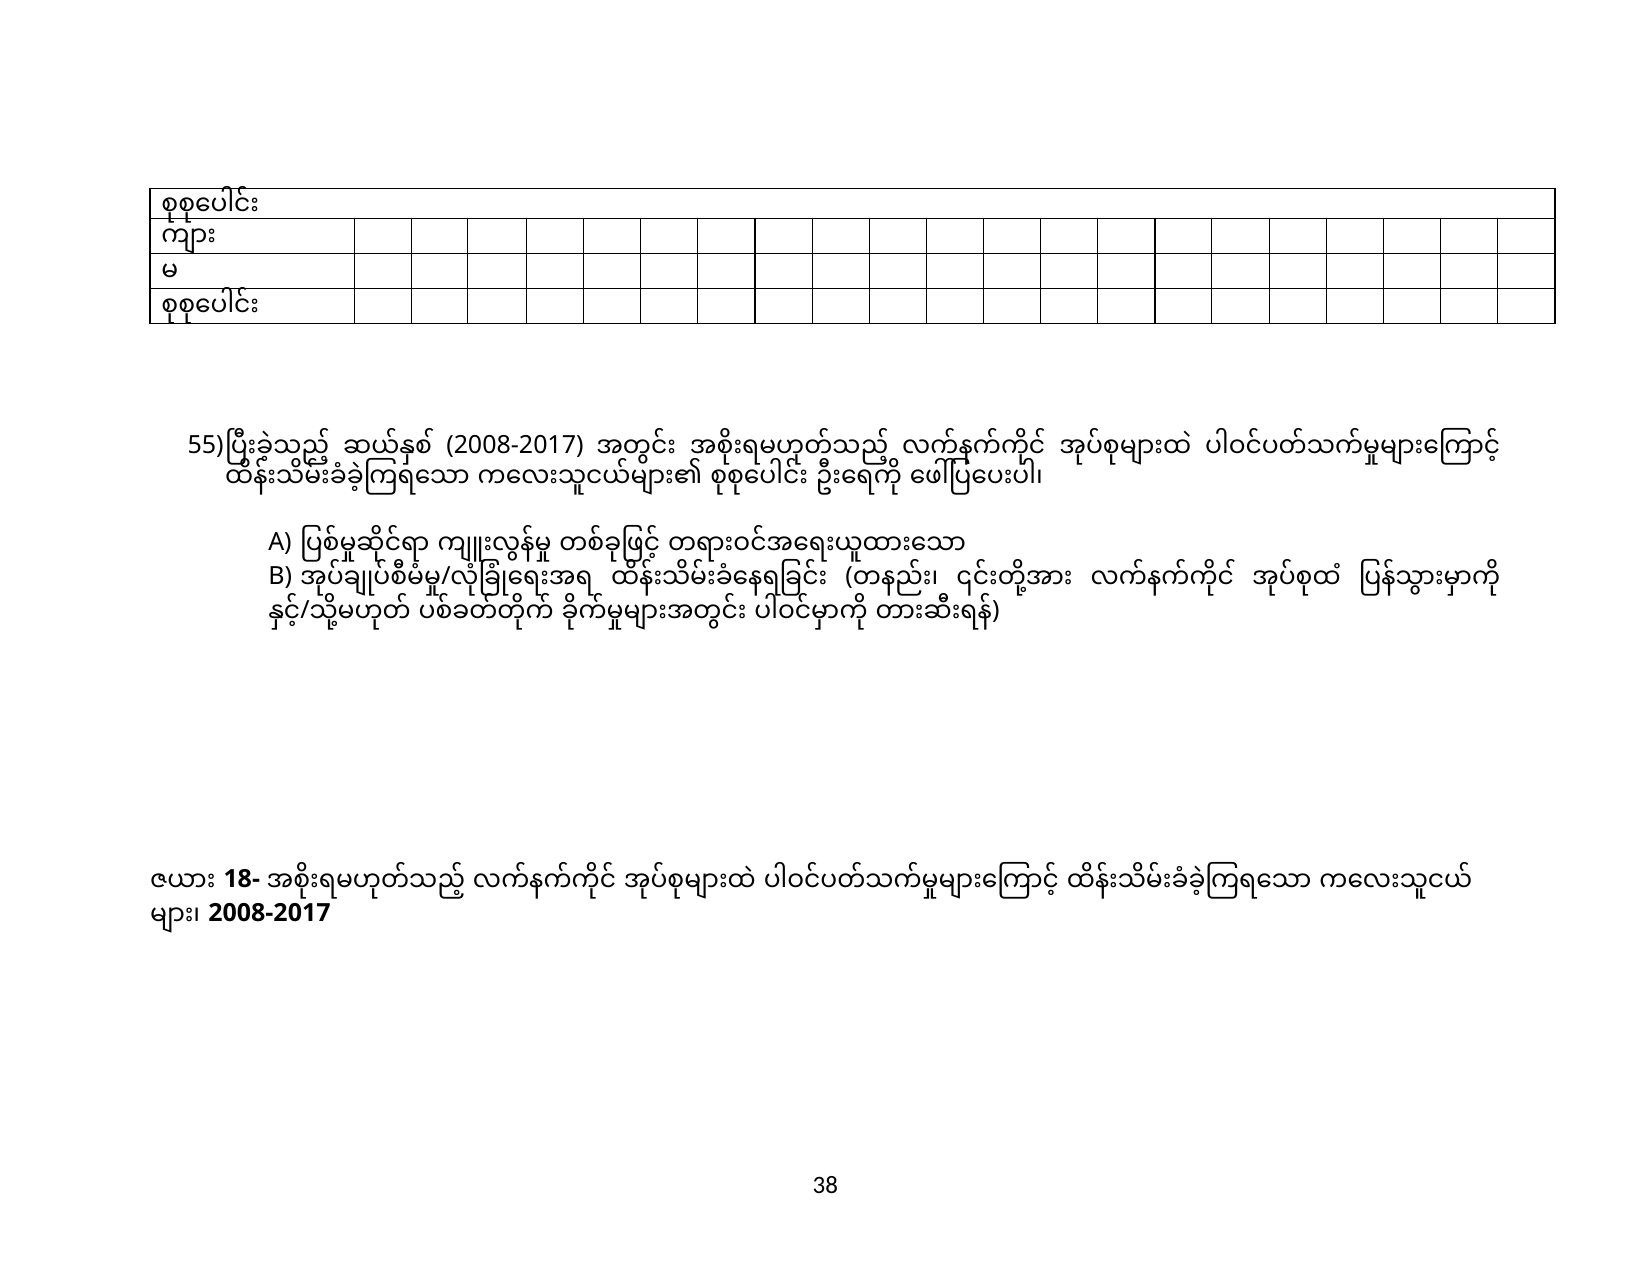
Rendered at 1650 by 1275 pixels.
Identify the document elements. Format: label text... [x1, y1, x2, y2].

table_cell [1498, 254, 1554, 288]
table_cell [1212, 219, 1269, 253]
list ပြီးခဲ့သည့် ဆယ်နှစ် (2008-2017) အတွင်း အစိုးရမဟုတ်သည့် လက်နက်ကိုင် အုပ်စုများထဲ ပါဝင်ပတ်သက်မှုများကြောင့် ထိန်းသိမ်းခံခဲ့ကြရသော ကလေးသူငယ်များ၏ စုစုပေါင်း ဦးရေကို ဖေါ်ပြပေးပါ၊ [187, 426, 1500, 489]
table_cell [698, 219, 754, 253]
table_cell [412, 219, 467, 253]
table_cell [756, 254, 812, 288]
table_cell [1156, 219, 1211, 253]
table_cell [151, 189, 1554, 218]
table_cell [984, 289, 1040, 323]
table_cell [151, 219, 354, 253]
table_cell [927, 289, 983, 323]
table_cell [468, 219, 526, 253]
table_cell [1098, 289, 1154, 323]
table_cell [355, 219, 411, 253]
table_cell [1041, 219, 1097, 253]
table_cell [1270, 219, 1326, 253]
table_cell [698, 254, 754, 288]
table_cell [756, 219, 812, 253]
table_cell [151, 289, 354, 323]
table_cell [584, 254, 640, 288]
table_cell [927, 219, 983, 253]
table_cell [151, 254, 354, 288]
list အုပ်ချုပ်စီမံမှု/လုံခြုံရေးအရ ထိန်းသိမ်းခံနေရခြင်း (တနည်း၊ ၎င်းတို့အား လက်နက်ကိုင် အုပ်စုထံ ပြန်သွားမှာကို နှင့်/သို့မဟုတ် ပစ်ခတ်တိုက် ခိုက်မှုများအတွင်း ပါဝင်မှာကို တားဆီးရန်) [268, 558, 1500, 626]
list ပြစ်မှုဆိုင်ရာ ကျူးလွန်မှု တစ်ခုဖြင့် တရားဝင်အရေးယူထားသော [268, 523, 1500, 558]
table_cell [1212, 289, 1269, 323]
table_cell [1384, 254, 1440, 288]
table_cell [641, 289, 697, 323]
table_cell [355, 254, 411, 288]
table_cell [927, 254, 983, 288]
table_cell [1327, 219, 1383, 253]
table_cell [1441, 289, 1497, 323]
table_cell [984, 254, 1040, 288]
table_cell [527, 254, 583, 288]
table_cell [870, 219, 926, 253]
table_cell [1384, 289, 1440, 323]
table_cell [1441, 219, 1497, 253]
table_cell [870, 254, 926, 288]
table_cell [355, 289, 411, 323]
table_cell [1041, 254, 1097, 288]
text ဇယား 18- အစိုးရမဟုတ်သည့် လက်နက်ကိုင် အုပ်စုများထဲ ပါဝင်ပတ်သက်မှုများကြောင့် ထိန်းသိမ်းခံခဲ့ကြရသော ကလေးသူငယ်များ၊ 2008-2017 [150, 861, 1500, 929]
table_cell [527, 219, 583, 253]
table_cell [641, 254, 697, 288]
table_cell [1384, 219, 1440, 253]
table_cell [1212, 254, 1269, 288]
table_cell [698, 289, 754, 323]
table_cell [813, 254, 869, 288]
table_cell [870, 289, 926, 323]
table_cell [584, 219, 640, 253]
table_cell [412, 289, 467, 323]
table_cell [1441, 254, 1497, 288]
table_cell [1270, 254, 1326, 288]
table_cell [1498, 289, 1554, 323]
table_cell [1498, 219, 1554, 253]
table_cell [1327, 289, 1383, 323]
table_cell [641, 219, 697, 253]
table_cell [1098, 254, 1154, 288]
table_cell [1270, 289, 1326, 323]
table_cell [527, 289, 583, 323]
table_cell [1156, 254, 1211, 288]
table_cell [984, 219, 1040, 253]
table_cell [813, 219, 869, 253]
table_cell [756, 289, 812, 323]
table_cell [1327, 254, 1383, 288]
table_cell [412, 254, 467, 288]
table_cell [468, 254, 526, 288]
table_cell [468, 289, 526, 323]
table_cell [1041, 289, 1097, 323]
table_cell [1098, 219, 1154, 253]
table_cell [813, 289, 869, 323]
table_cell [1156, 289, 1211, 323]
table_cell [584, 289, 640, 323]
